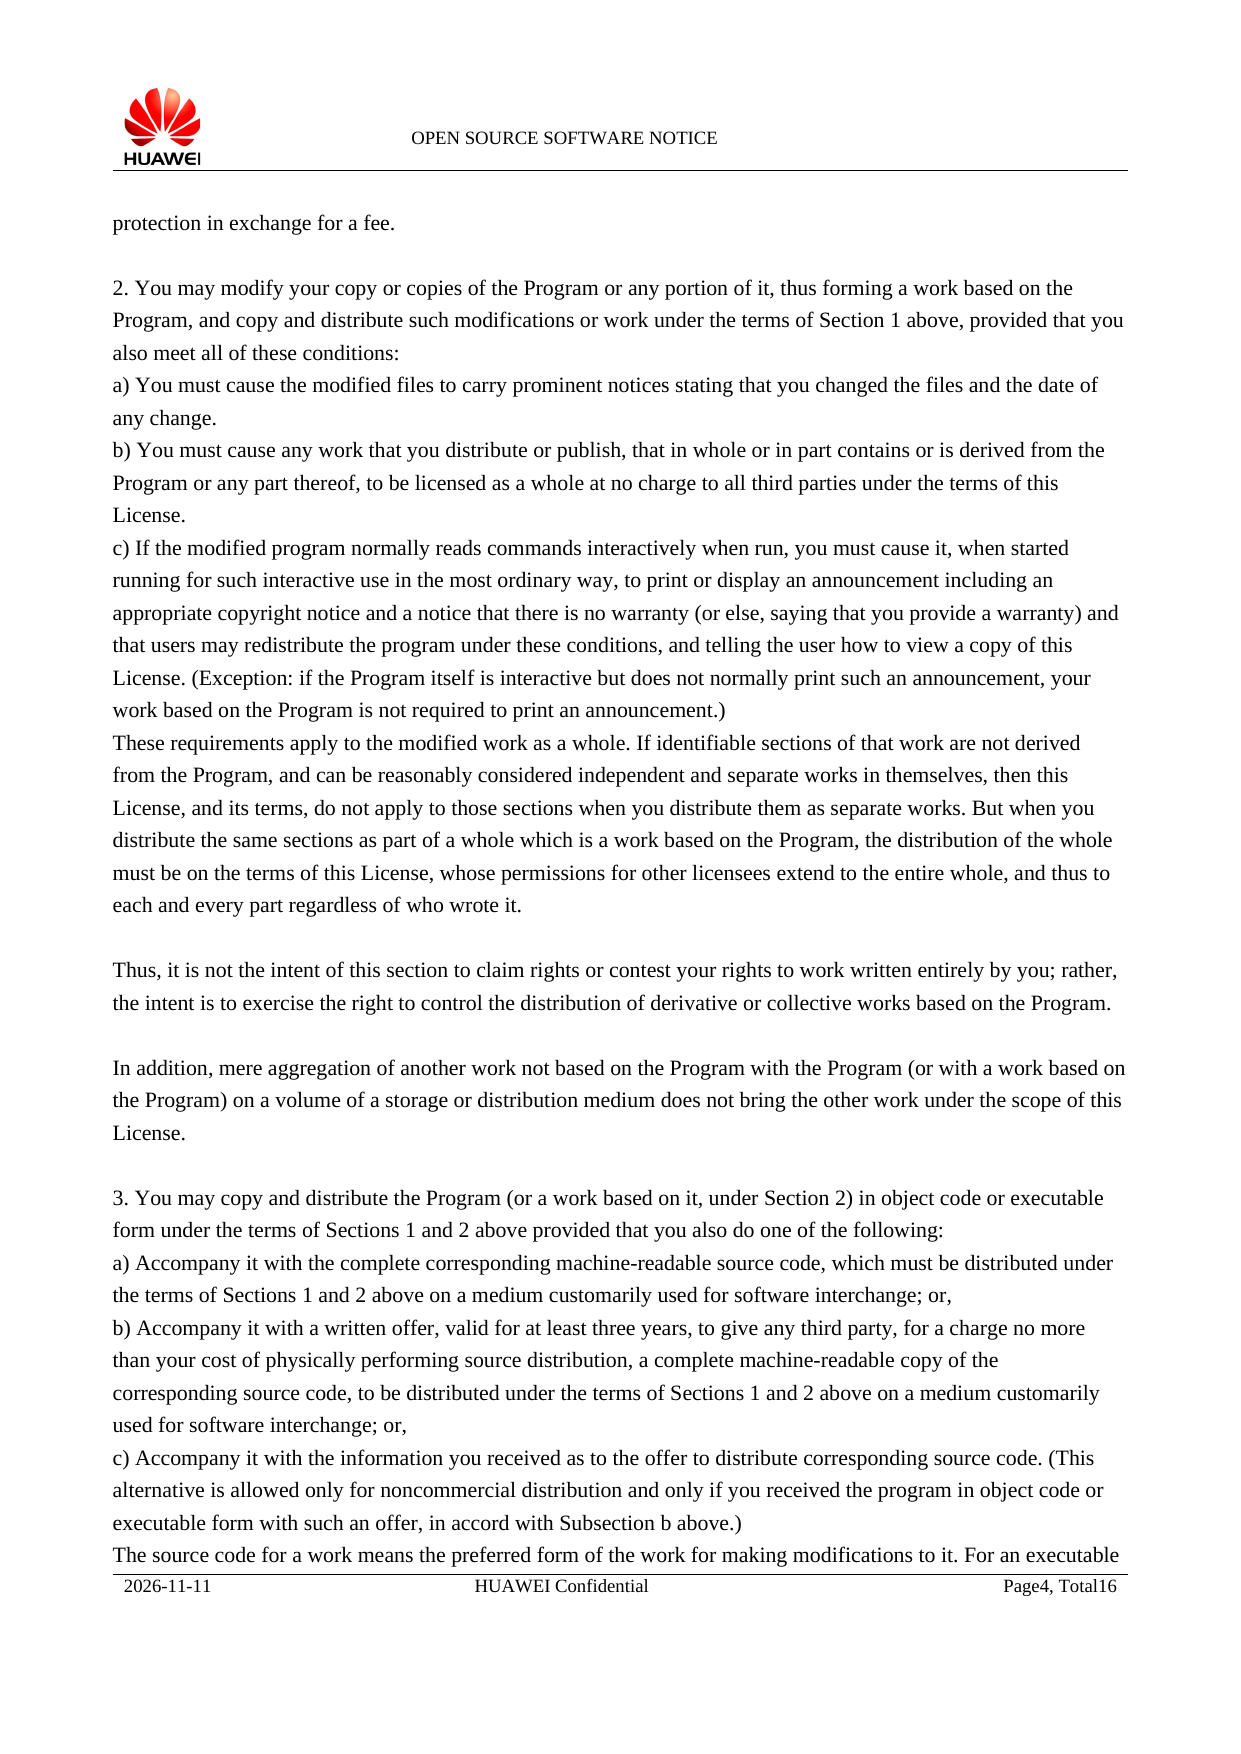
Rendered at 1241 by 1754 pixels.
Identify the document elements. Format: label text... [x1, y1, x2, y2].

picture [124, 88, 201, 165]
